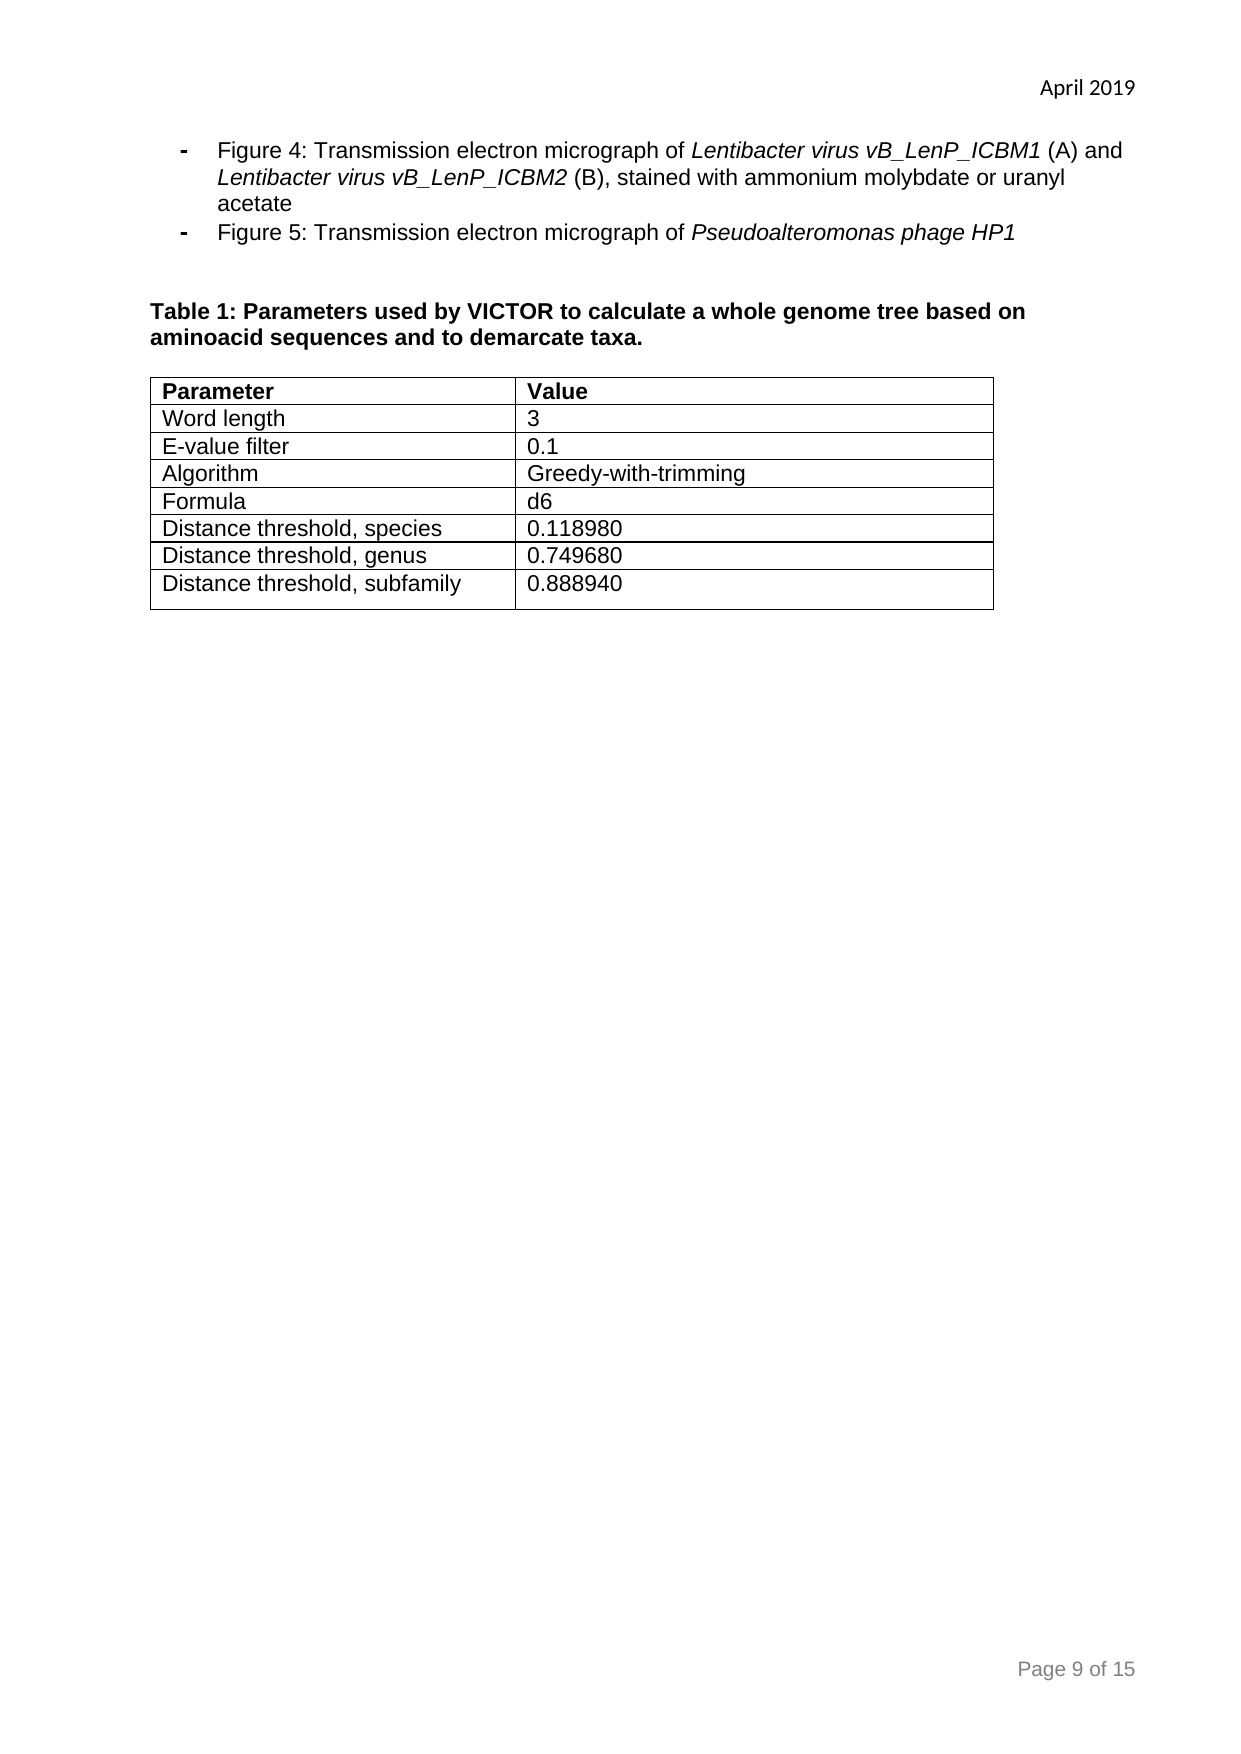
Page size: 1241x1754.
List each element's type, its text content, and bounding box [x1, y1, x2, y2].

table_cell Distance threshold, species [151, 515, 515, 541]
table_cell 3 [516, 405, 993, 432]
table_cell 0.118980 [516, 515, 993, 541]
table_cell E-value filter [151, 433, 515, 459]
table_header Parameter [151, 378, 515, 404]
table_cell Formula [151, 488, 515, 514]
table_cell 0.749680 [516, 543, 993, 569]
table_cell Algorithm [151, 460, 515, 487]
text Table 1: Parameters used by VICTOR to calculate a whole genome tree based on aminoacid sequences and to demarcate taxa. [150, 298, 1135, 351]
table_cell d6 [516, 488, 993, 514]
table_cell Greedy-with-trimming [516, 460, 993, 487]
table_header Value [516, 378, 993, 404]
list Figure 5: Transmission electron micrograph of Pseudoalteromonas phage HP1 [179, 216, 1135, 245]
table_cell Distance threshold, genus [151, 543, 515, 569]
table_cell Word length [151, 405, 515, 432]
table_cell Distance threshold, subfamily [151, 570, 515, 609]
table_cell 0.888940 [516, 570, 993, 609]
table_cell 0.1 [516, 433, 993, 459]
list Figure 4: Transmission electron micrograph of Lentibacter virus vB_LenP_ICBM1 (A) and Lentibacter virus vB_LenP_ICBM2 (B), stained with ammonium molybdate or uranyl acetate [179, 135, 1135, 216]
